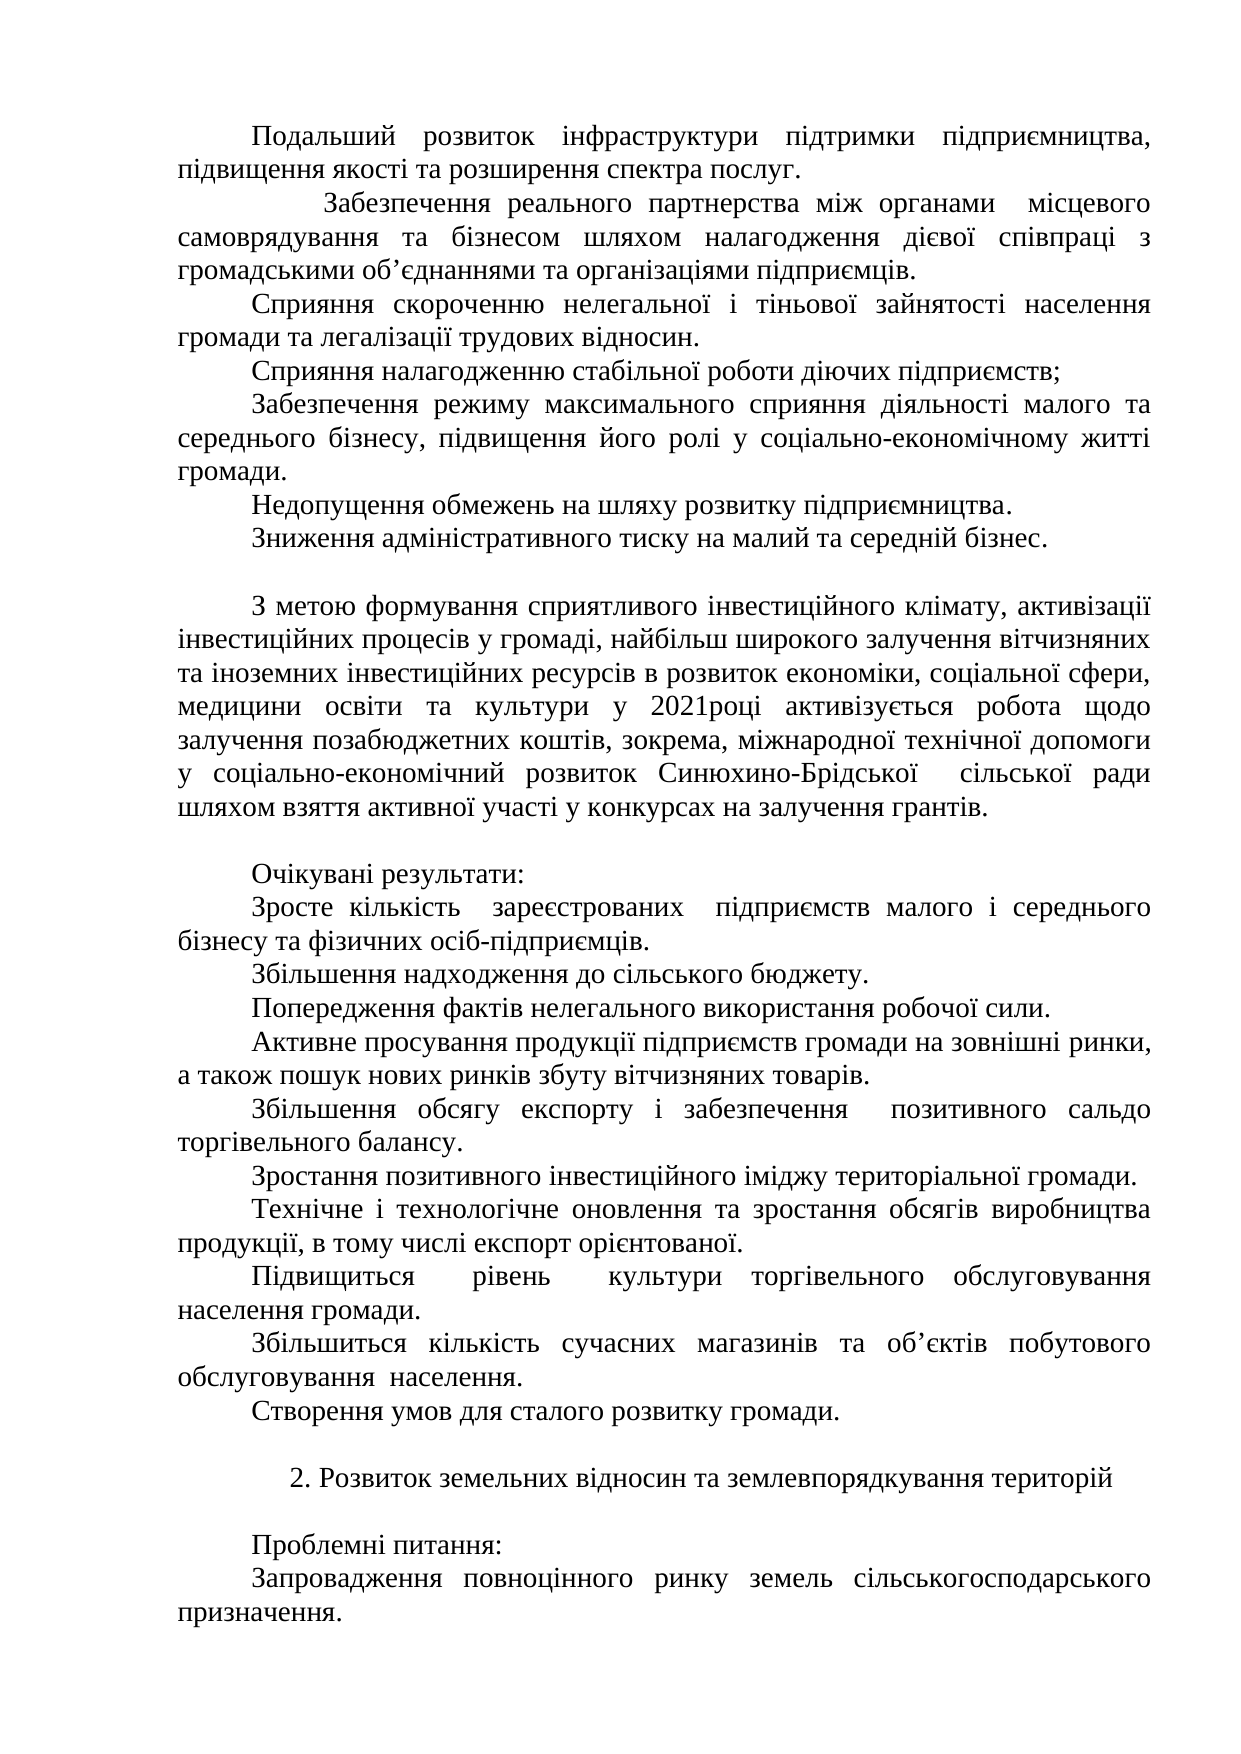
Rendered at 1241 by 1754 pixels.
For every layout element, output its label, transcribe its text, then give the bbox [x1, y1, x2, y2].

text Сприяння скороченню нелегальної і тіньової зайнятості населення громади та легалізації трудових відносин. [177, 286, 1152, 353]
text Збільшення обсягу експорту і забезпечення позитивного сальдо торгівельного балансу. [177, 1091, 1152, 1158]
text Забезпечення реального партнерства між органами місцевого самоврядування та бізнесом шляхом налагодження дієвої співпраці з громадськими об’єднаннями та організаціями підприємців. [177, 185, 1152, 286]
text Очікувані результати: [177, 856, 1152, 889]
text Попередження фактів нелегального використання робочої сили. [177, 990, 1152, 1024]
text Забезпечення режиму максимального сприяння діяльності малого та середнього бізнесу, підвищення його ролі у соціально-економічному житті громади. [177, 386, 1152, 487]
text Проблемні питання: [177, 1527, 1152, 1560]
text З метою формування сприятливого інвестиційного клімату, активізації інвестиційних процесів у громаді, найбільш широкого залучення вітчизняних та іноземних інвестиційних ресурсів в розвиток економіки, соціальної сфери, медицини освіти та культури у 2021році активізується робота щодо залучення позабюджетних коштів, зокрема, міжнародної технічної допомоги у соціально-економічний розвиток Синюхино-Брідської сільської ради шляхом взяття активної участі у конкурсах на залучення грантів. [177, 588, 1152, 822]
text Активне просування продукції підприємств громади на зовнішні ринки, а також пошук нових ринків збуту вітчизняних товарів. [177, 1024, 1152, 1091]
text Зростання позитивного інвестиційного іміджу територіальної громади. [177, 1158, 1152, 1191]
text Зросте кількість зареєстрованих підприємств малого і середнього бізнесу та фізичних осіб-підприємців. [177, 889, 1152, 957]
text Подальший розвиток інфраструктури підтримки підприємництва, підвищення якості та розширення спектра послуг. [177, 118, 1152, 185]
text Зниження адміністративного тиску на малий та середній бізнес. [177, 521, 1152, 554]
text Створення умов для сталого розвитку громади. [177, 1393, 1152, 1426]
text Недопущення обмежень на шляху розвитку підприємництва. [177, 487, 1152, 521]
text 2. Розвиток земельних відносин та землевпорядкування територій [177, 1460, 1152, 1493]
text Сприяння налагодженню стабільної роботи діючих підприємств; [177, 353, 1152, 386]
text Підвищиться рівень культури торгівельного обслуговування населення громади. [177, 1258, 1152, 1326]
text Технічне і технологічне оновлення та зростання обсягів виробництва продукції, в тому числі експорт орієнтованої. [177, 1191, 1152, 1258]
text Збільшиться кількість сучасних магазинів та об’єктів побутового обслуговування населення. [177, 1326, 1152, 1393]
text Збільшення надходження до сільського бюджету. [177, 957, 1152, 990]
text Запровадження повноцінного ринку земель сільськогосподарського призначення. [177, 1560, 1152, 1627]
